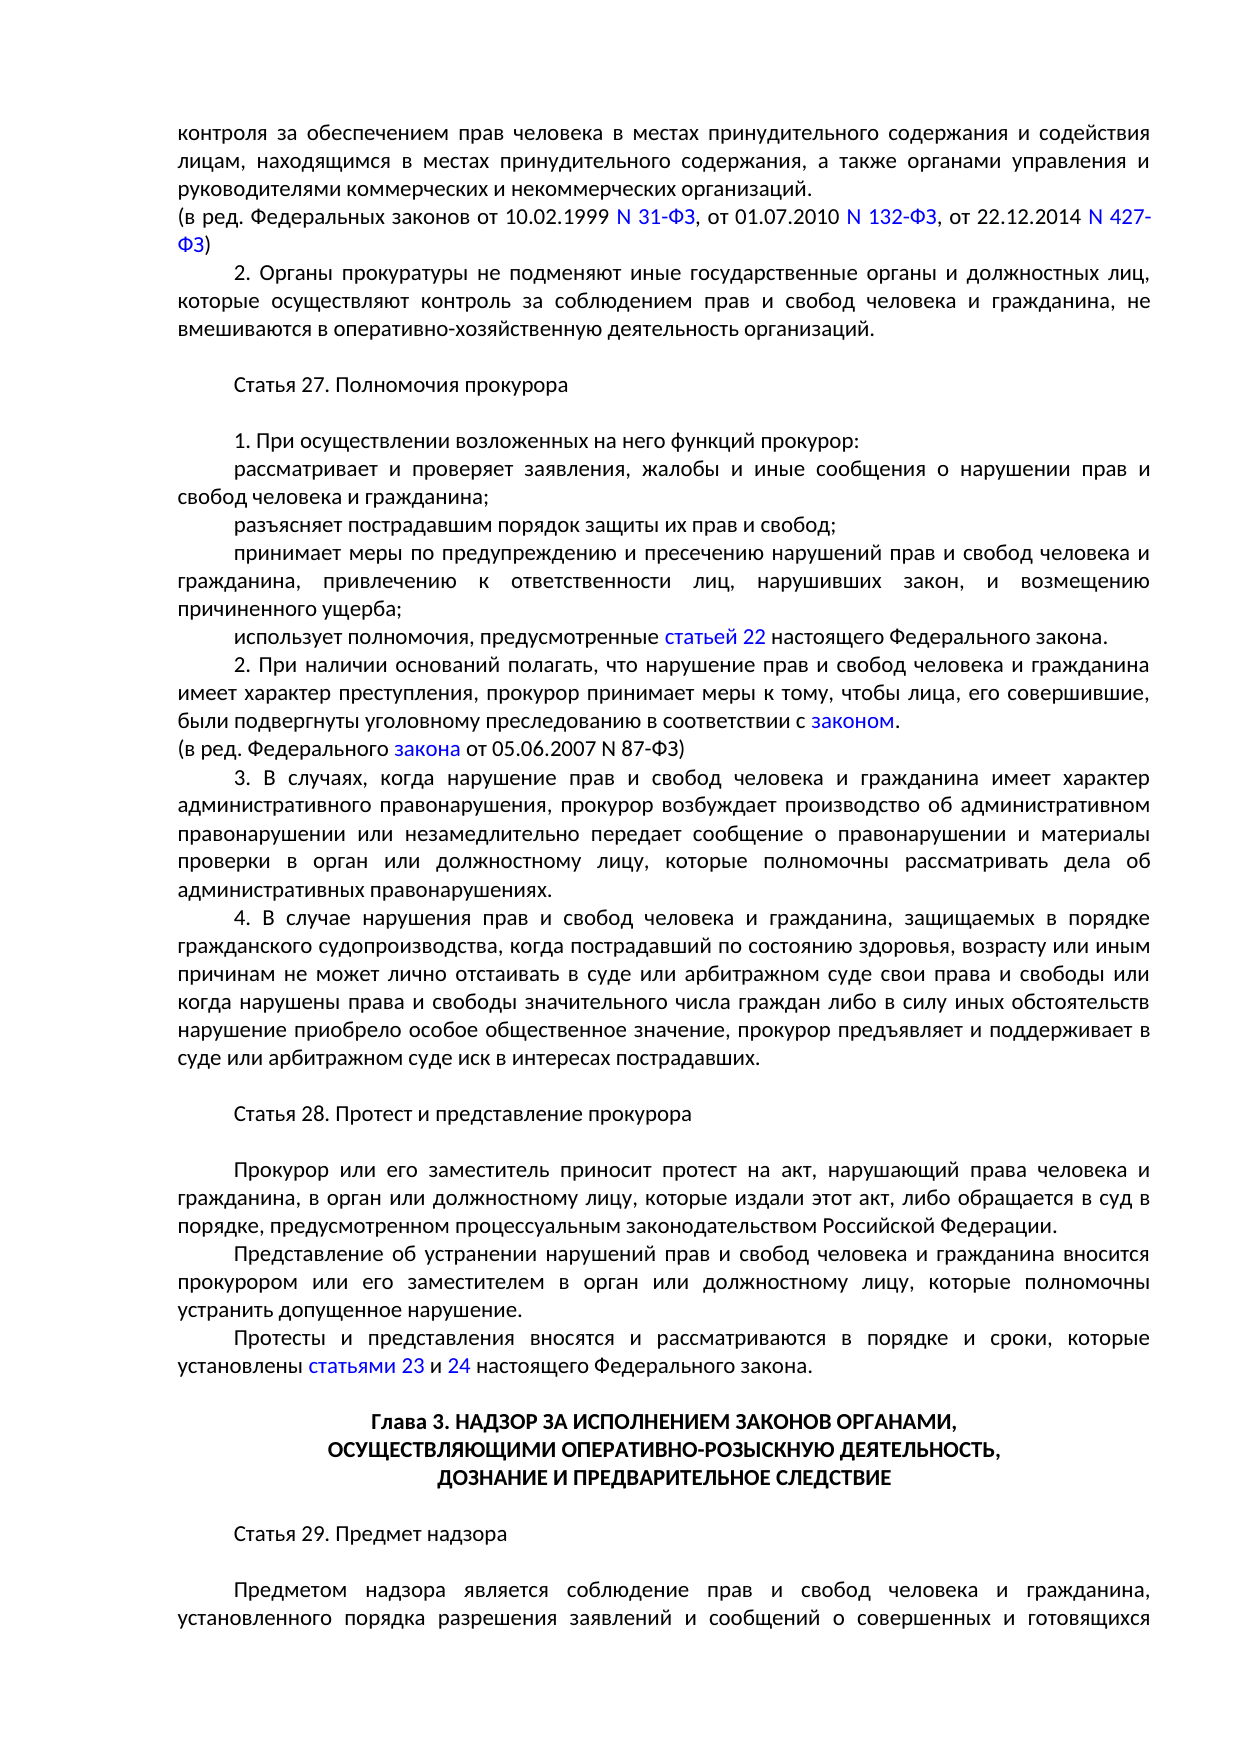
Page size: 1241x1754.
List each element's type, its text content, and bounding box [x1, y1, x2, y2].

text Протесты и представления вносятся и рассматриваются в порядке и сроки, которые установлены статьями 23 и 24 настоящего Федерального закона. [177, 1323, 1152, 1379]
text Глава 3. НАДЗОР ЗА ИСПОЛНЕНИЕМ ЗАКОНОВ ОРГАНАМИ, [177, 1407, 1152, 1435]
text 3. В случаях, когда нарушение прав и свобод человека и гражданина имеет характер административного правонарушения, прокурор возбуждает производство об административном правонарушении или незамедлительно передает сообщение о правонарушении и материалы проверки в орган или должностному лицу, которые полномочны рассматривать дела об административных правонарушениях. [177, 763, 1152, 903]
text Статья 29. Предмет надзора [177, 1519, 1152, 1547]
text Статья 28. Протест и представление прокурора [177, 1099, 1152, 1127]
text ОСУЩЕСТВЛЯЮЩИМИ ОПЕРАТИВНО-РОЗЫСКНУЮ ДЕЯТЕЛЬНОСТЬ, [177, 1435, 1152, 1463]
text 1. При осуществлении возложенных на него функций прокурор: [177, 426, 1152, 454]
text 2. Органы прокуратуры не подменяют иные государственные органы и должностных лиц, которые осуществляют контроль за соблюдением прав и свобод человека и гражданина, не вмешиваются в оперативно-хозяйственную деятельность организаций. [177, 258, 1152, 342]
text (в ред. Федеральных законов от 10.02.1999 N 31-ФЗ, от 01.07.2010 N 132-ФЗ, от 22.12.2014 N 427-ФЗ) [177, 202, 1152, 258]
text 4. В случае нарушения прав и свобод человека и гражданина, защищаемых в порядке гражданского судопроизводства, когда пострадавший по состоянию здоровья, возрасту или иным причинам не может лично отстаивать в суде или арбитражном суде свои права и свободы или когда нарушены права и свободы значительного числа граждан либо в силу иных обстоятельств нарушение приобрело особое общественное значение, прокурор предъявляет и поддерживает в суде или арбитражном суде иск в интересах пострадавших. [177, 903, 1152, 1071]
text Представление об устранении нарушений прав и свобод человека и гражданина вносится прокурором или его заместителем в орган или должностному лицу, которые полномочны устранить допущенное нарушение. [177, 1239, 1152, 1323]
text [177, 118, 1152, 202]
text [177, 1575, 1152, 1631]
text рассматривает и проверяет заявления, жалобы и иные сообщения о нарушении прав и свобод человека и гражданина; [177, 454, 1152, 510]
text 2. При наличии оснований полагать, что нарушение прав и свобод человека и гражданина имеет характер преступления, прокурор принимает меры к тому, чтобы лица, его совершившие, были подвергнуты уголовному преследованию в соответствии с законом. [177, 651, 1152, 734]
text Прокурор или его заместитель приносит протест на акт, нарушающий права человека и гражданина, в орган или должностному лицу, которые издали этот акт, либо обращается в суд в порядке, предусмотренном процессуальным законодательством Российской Федерации. [177, 1155, 1152, 1239]
text принимает меры по предупреждению и пресечению нарушений прав и свобод человека и гражданина, привлечению к ответственности лиц, нарушивших закон, и возмещению причиненного ущерба; [177, 538, 1152, 622]
text Статья 27. Полномочия прокурора [177, 370, 1152, 398]
text использует полномочия, предусмотренные статьей 22 настоящего Федерального закона. [177, 622, 1152, 651]
text ДОЗНАНИЕ И ПРЕДВАРИТЕЛЬНОЕ СЛЕДСТВИЕ [177, 1463, 1152, 1491]
text (в ред. Федерального закона от 05.06.2007 N 87-ФЗ) [177, 734, 1152, 763]
text разъясняет пострадавшим порядок защиты их прав и свобод; [177, 510, 1152, 538]
